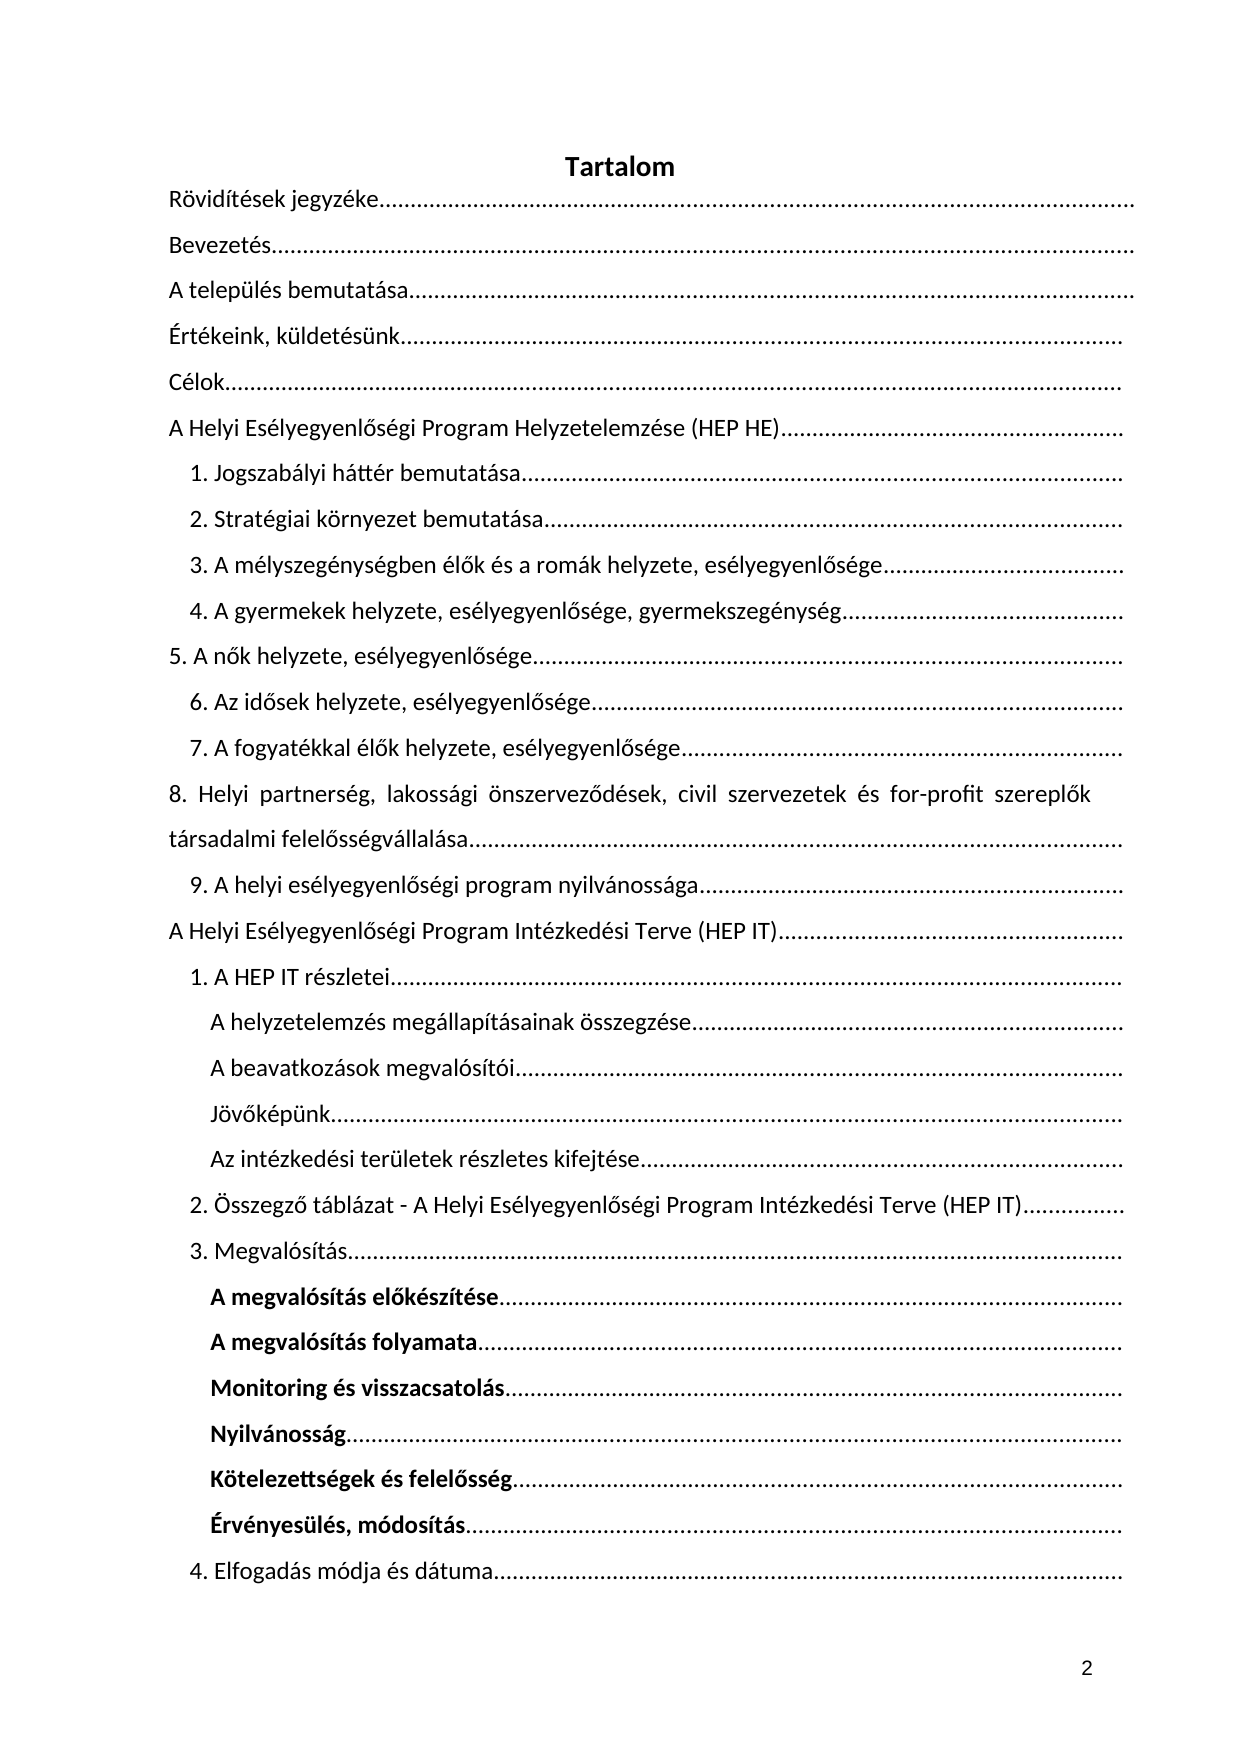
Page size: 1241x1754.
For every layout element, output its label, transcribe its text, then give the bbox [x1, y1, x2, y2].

text Érvényesülés, módosítás 98 [210, 1509, 1093, 1540]
text Célok 14 [168, 366, 1093, 397]
text 5. A nők helyzete, esélyegyenlősége 62 [168, 641, 1093, 671]
text Tartalom [148, 148, 1093, 183]
text A beavatkozások megvalósítói 87 [210, 1052, 1093, 1083]
text 6. Az idősek helyzete, esélyegyenlősége 71 [189, 686, 1093, 717]
text 3. Megvalósítás 94 [189, 1235, 1093, 1266]
text 2. Stratégiai környezet bemutatása 17 [189, 503, 1093, 534]
text 3. A mélyszegénységben élők és a romák helyzete, esélyegyenlősége 19 [189, 549, 1093, 579]
text 9. A helyi esélyegyenlőségi program nyilvánossága 85 [189, 869, 1093, 900]
text Monitoring és visszacsatolás 97 [210, 1372, 1093, 1403]
text 1. Jogszabályi háttér bemutatása 16 [189, 458, 1093, 488]
text Rövidítések jegyzéke 3 [168, 183, 1093, 214]
text A Helyi Esélyegyenlőségi Program Intézkedési Terve (HEP IT) 86 [168, 915, 1093, 945]
text Értékeink, küldetésünk 13 [168, 320, 1093, 351]
text Kötelezettségek és felelősség 97 [210, 1464, 1093, 1494]
text 4. Elfogadás módja és dátuma 99 [189, 1555, 1093, 1586]
text 8. Helyi partnerség, lakossági önszerveződések, civil szervezetek és for-profit szereplők társadalmi felelősségvállalása 84 [168, 778, 1093, 854]
text A megvalósítás előkészítése 94 [210, 1281, 1093, 1311]
text Az intézkedési területek részletes kifejtése 88 [210, 1143, 1093, 1174]
text 2. Összegző táblázat - A Helyi Esélyegyenlőségi Program Intézkedési Terve (HEP IT) 92 [189, 1189, 1093, 1220]
text 7. A fogyatékkal élők helyzete, esélyegyenlősége 79 [189, 732, 1093, 762]
text 4. A gyermekek helyzete, esélyegyenlősége, gyermekszegénység 40 [189, 595, 1093, 625]
text Nyilvánosság 97 [210, 1418, 1093, 1448]
text Jövőképünk 87 [210, 1098, 1093, 1128]
text Bevezetés 4 [168, 229, 1093, 259]
text A település bemutatása 5 [168, 275, 1093, 305]
text 1. A HEP IT részletei 86 [189, 961, 1093, 991]
text A Helyi Esélyegyenlőségi Program Helyzetelemzése (HEP HE) 16 [168, 412, 1093, 442]
text A megvalósítás folyamata 94 [210, 1326, 1093, 1357]
text A helyzetelemzés megállapításainak összegzése 86 [210, 1006, 1093, 1037]
